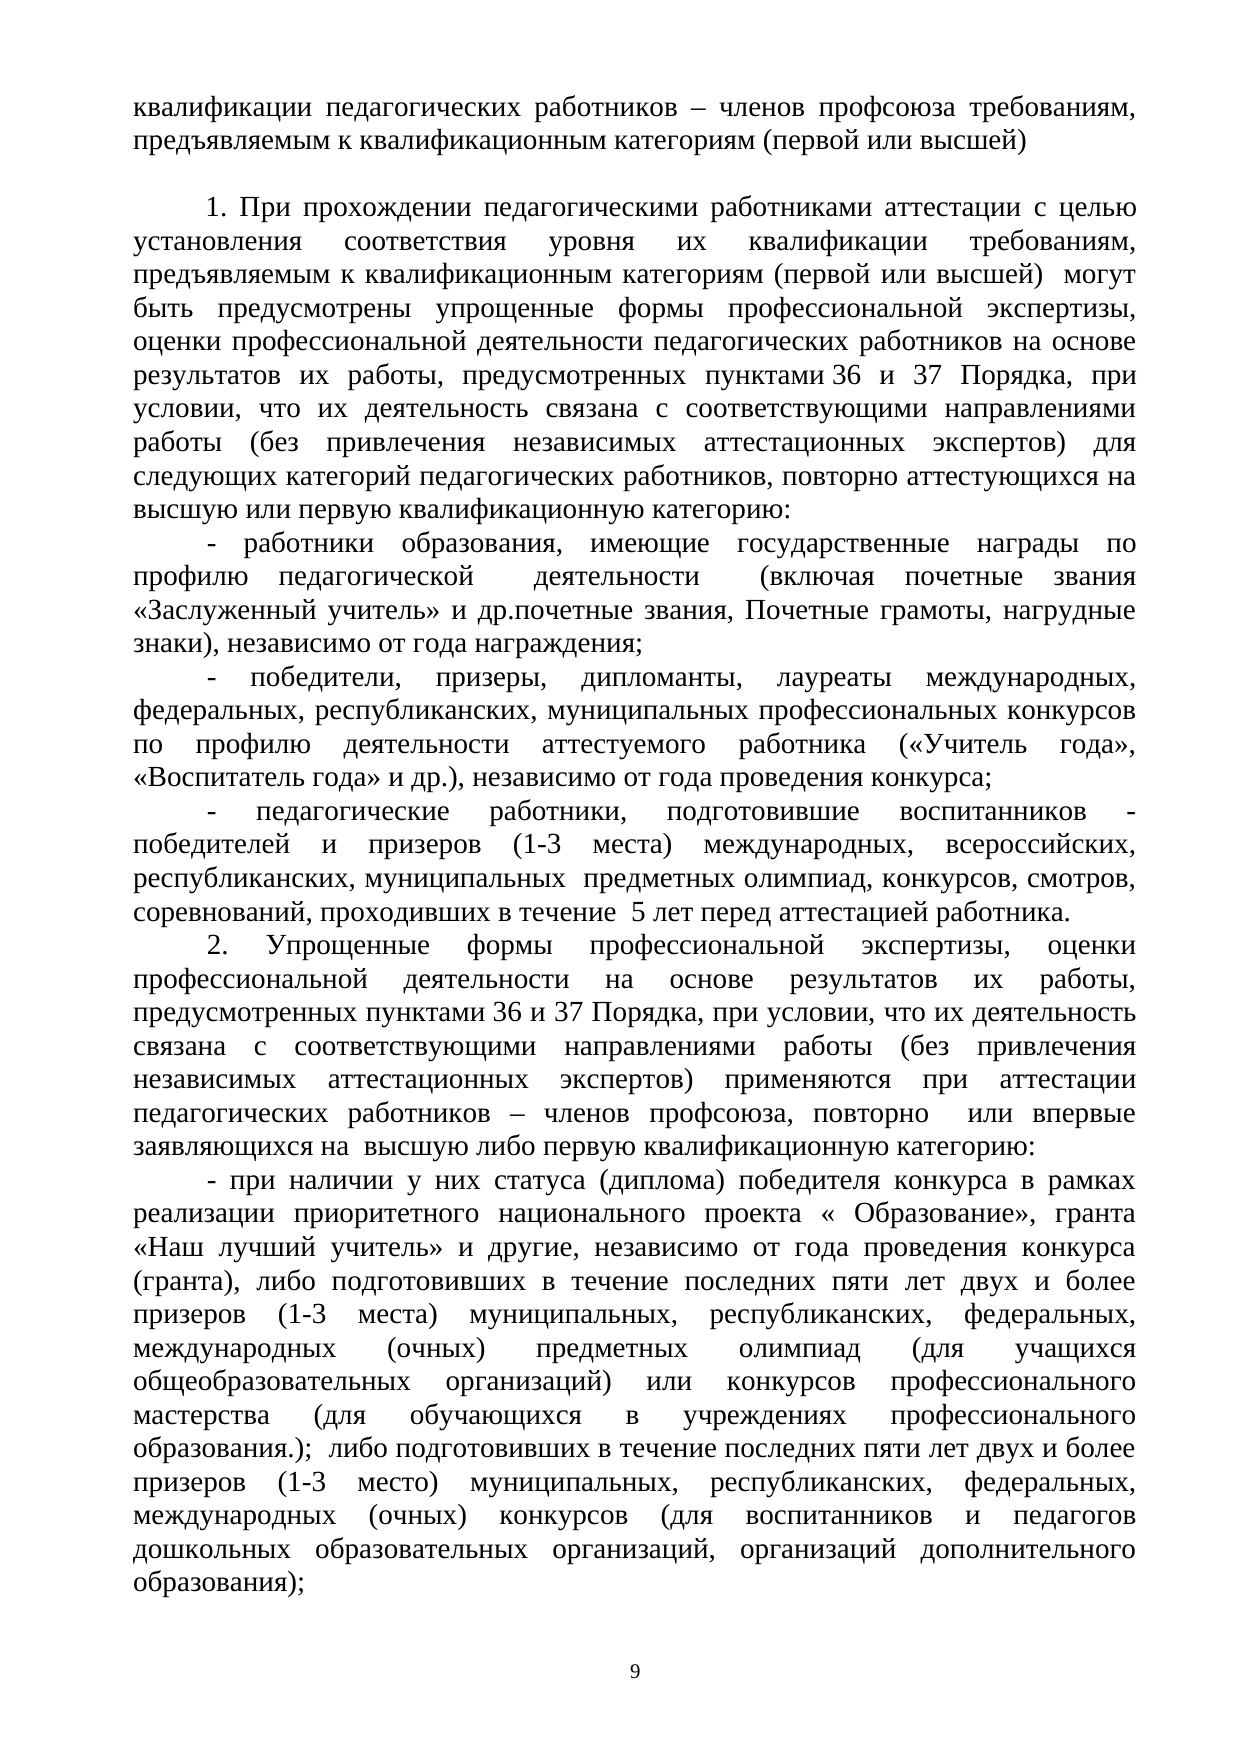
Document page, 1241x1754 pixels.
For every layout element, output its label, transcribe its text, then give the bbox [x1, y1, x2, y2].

text - педагогические работники, подготовившие воспитанников - победителей и призеров (1-3 места) международных, всероссийских, республиканских, муниципальных предметных олимпиад, конкурсов, смотров, соревнований, проходивших в течение 5 лет перед аттестацией работника. [133, 793, 1137, 927]
text - победители, призеры, дипломанты, лауреаты международных, федеральных, республиканских, муниципальных профессиональных конкурсов по профилю деятельности аттестуемого работника («Учитель года», «Воспитатель года» и др.), независимо от года проведения конкурса; [133, 659, 1137, 793]
text 1. При прохождении педагогическими работниками аттестации с целью установления соответствия уровня их квалификации требованиям, предъявляемым к квалификационным категориям (первой или высшей) могут быть предусмотрены упрощенные формы профессиональной экспертизы, оценки профессиональной деятельности педагогических работников на основе результатов их работы, предусмотренных пунктами 36 и 37 Порядка, при условии, что их деятельность связана с соответствующими направлениями работы (без привлечения независимых аттестационных экспертов) для следующих категорий педагогических работников, повторно аттестующихся на высшую или первую квалификационную категорию: [133, 189, 1137, 525]
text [133, 89, 1137, 156]
text - при наличии у них статуса (диплома) победителя конкурса в рамках реализации приоритетного национального проекта « Образование», гранта «Наш лучший учитель» и другие, независимо от года проведения конкурса (гранта), либо подготовивших в течение последних пяти лет двух и более призеров (1-3 места) муниципальных, республиканских, федеральных, международных (очных) предметных олимпиад (для учащихся общеобразовательных организаций) или конкурсов профессионального мастерства (для обучающихся в учреждениях профессионального образования.); либо подготовивших в течение последних пяти лет двух и более призеров (1-3 место) муниципальных, республиканских, федеральных, международных (очных) конкурсов (для воспитанников и педагогов дошкольных образовательных организаций, организаций дополнительного образования); [133, 1162, 1137, 1598]
text 2. Упрощенные формы профессиональной экспертизы, оценки профессиональной деятельности на основе результатов их работы, предусмотренных пунктами 36 и 37 Порядка, при условии, что их деятельность связана с соответствующими направлениями работы (без привлечения независимых аттестационных экспертов) применяются при аттестации педагогических работников – членов профсоюза, повторно или впервые заявляющихся на высшую либо первую квалификационную категорию: [133, 927, 1137, 1162]
text - работники образования, имеющие государственные награды по профилю педагогической деятельности (включая почетные звания «Заслуженный учитель» и др.почетные звания, Почетные грамоты, нагрудные знаки), независимо от года награждения; [133, 525, 1137, 659]
